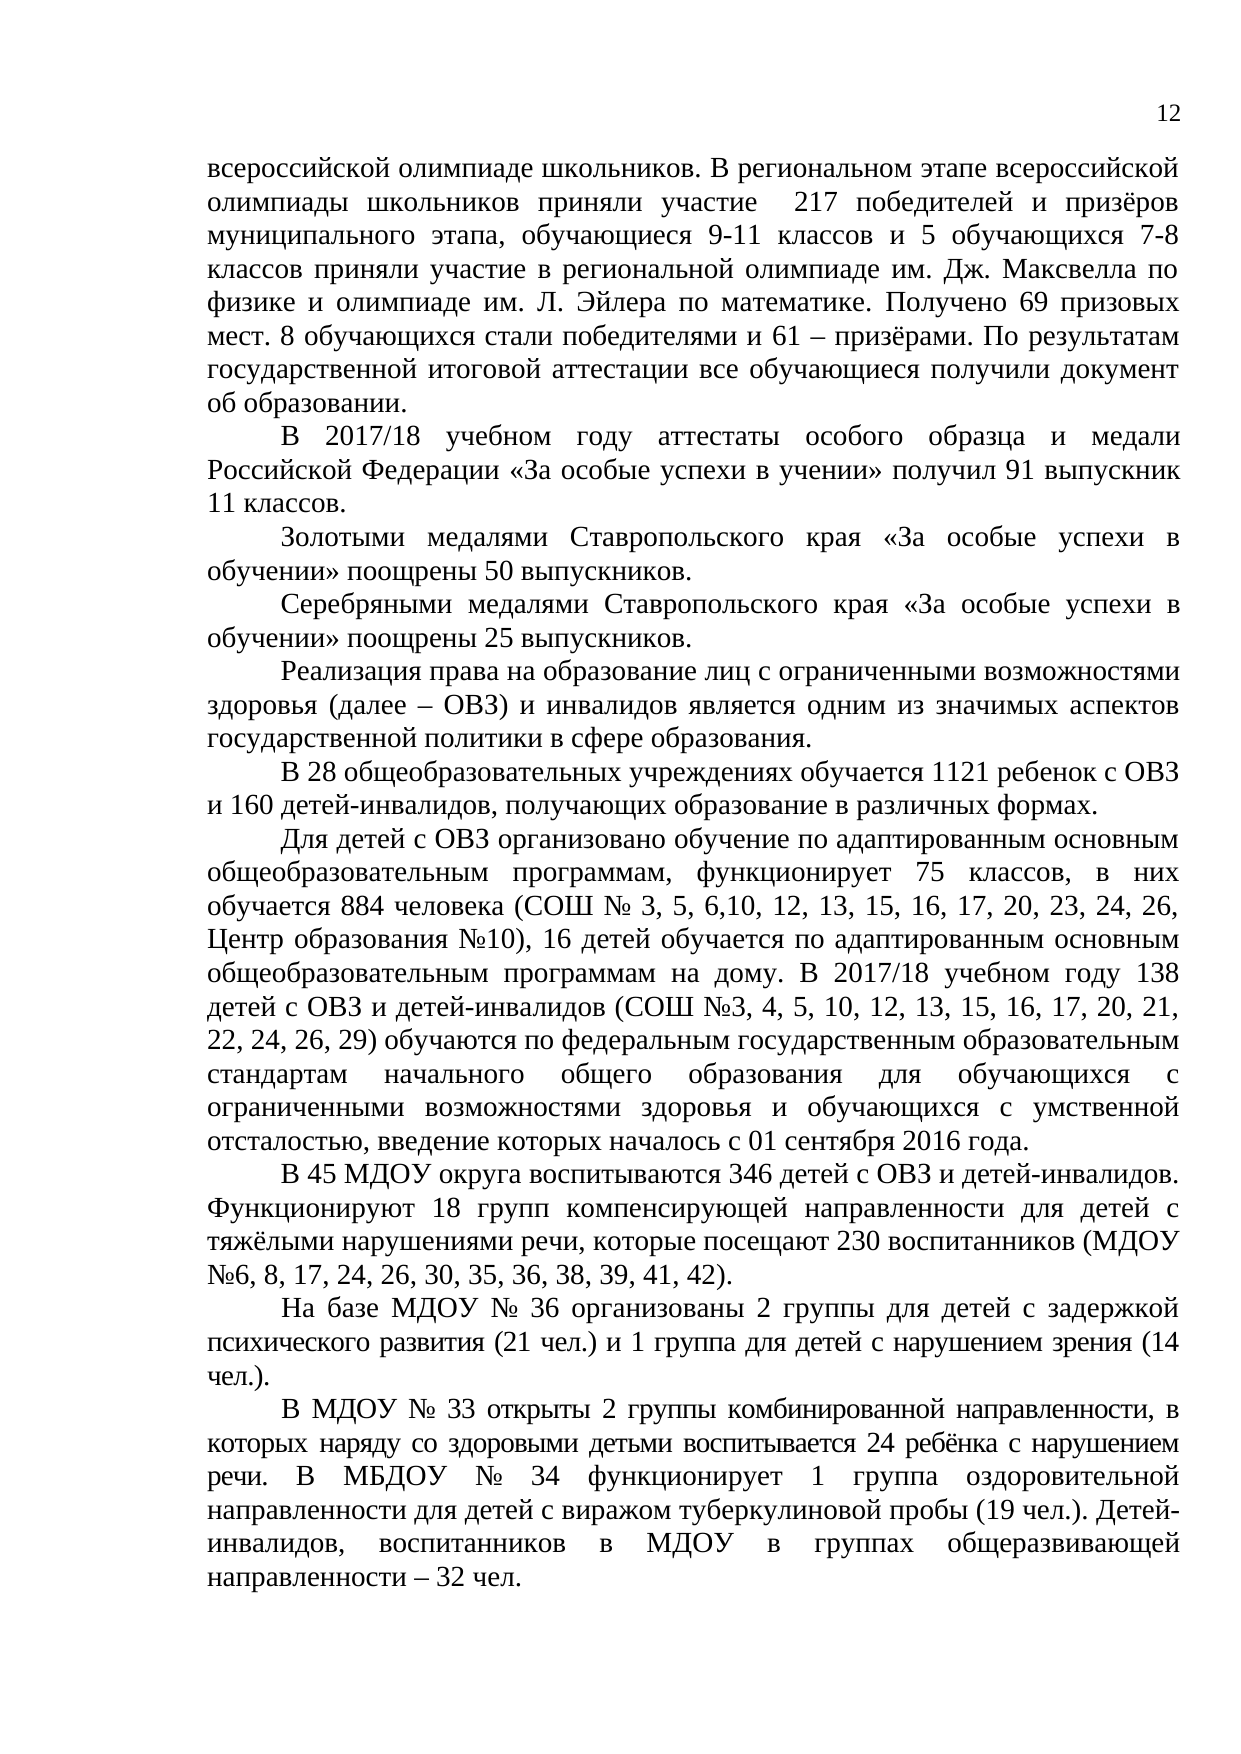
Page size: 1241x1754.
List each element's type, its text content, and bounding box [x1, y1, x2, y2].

text Реализация права на образование лиц с ограниченными возможностями здоровья (далее – ОВЗ) и инвалидов является одним из значимых аспектов государственной политики в сфере образования. [207, 654, 1181, 754]
text В 28 общеобразовательных учреждениях обучается 1121 ребенок с ОВЗ и 160 детей-инвалидов, получающих образование в различных формах. [207, 754, 1180, 822]
text В МДОУ № 33 открыты 2 группы комбинированной направленности, в которых наряду со здоровыми детьми воспитывается 24 ребёнка с нарушением речи. В МБДОУ № 34 функционирует 1 группа оздоровительной направленности для детей с виражом туберкулиновой пробы (19 чел.). Детей-инвалидов, воспитанников в МДОУ в группах общеразвивающей направленности – 32 чел. [207, 1392, 1181, 1593]
text В 45 МДОУ округа воспитываются 346 детей с ОВЗ и детей-инвалидов. Функционируют 18 групп компенсирующей направленности для детей с тяжёлыми нарушениями речи, которые посещают 230 воспитанников (МДОУ №6, 8, 17, 24, 26, 30, 35, 36, 38, 39, 41, 42). [207, 1157, 1180, 1291]
text Для детей с ОВЗ организовано обучение по адаптированным основным общеобразовательным программам, функционирует 75 классов, в них обучается 884 человека (СОШ № 3, 5, 6,10, 12, 13, 15, 16, 17, 20, 23, 24, 26, Центр образования №10), 16 детей обучается по адаптированным основным общеобразовательным программам на дому. В 2017/18 учебном году 138 детей с ОВЗ и детей-инвалидов (СОШ №3, 4, 5, 10, 12, 13, 15, 16, 17, 20, 21, 22, 24, 26, 29) обучаются по федеральным государственным образовательным стандартам начального общего образования для обучающихся с ограниченными возможностями здоровья и обучающихся с умственной отсталостью, введение которых началось с 01 сентября 2016 года. [207, 822, 1180, 1157]
text Серебряными медалями Ставропольского края «За особые успехи в обучении» поощрены 25 выпускников. [207, 587, 1181, 654]
text На базе МДОУ № 36 организованы 2 группы для детей с задержкой психического развития (21 чел.) и 1 группа для детей с нарушением зрения (14 чел.). [207, 1291, 1180, 1392]
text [207, 151, 1180, 419]
text Золотыми медалями Ставропольского края «За особые успехи в обучении» поощрены 50 выпускников. [207, 520, 1181, 587]
text В 2017/18 учебном году аттестаты особого образца и медали Российской Федерации «За особые успехи в учении» получил 91 выпускник 11 классов. [207, 419, 1181, 520]
